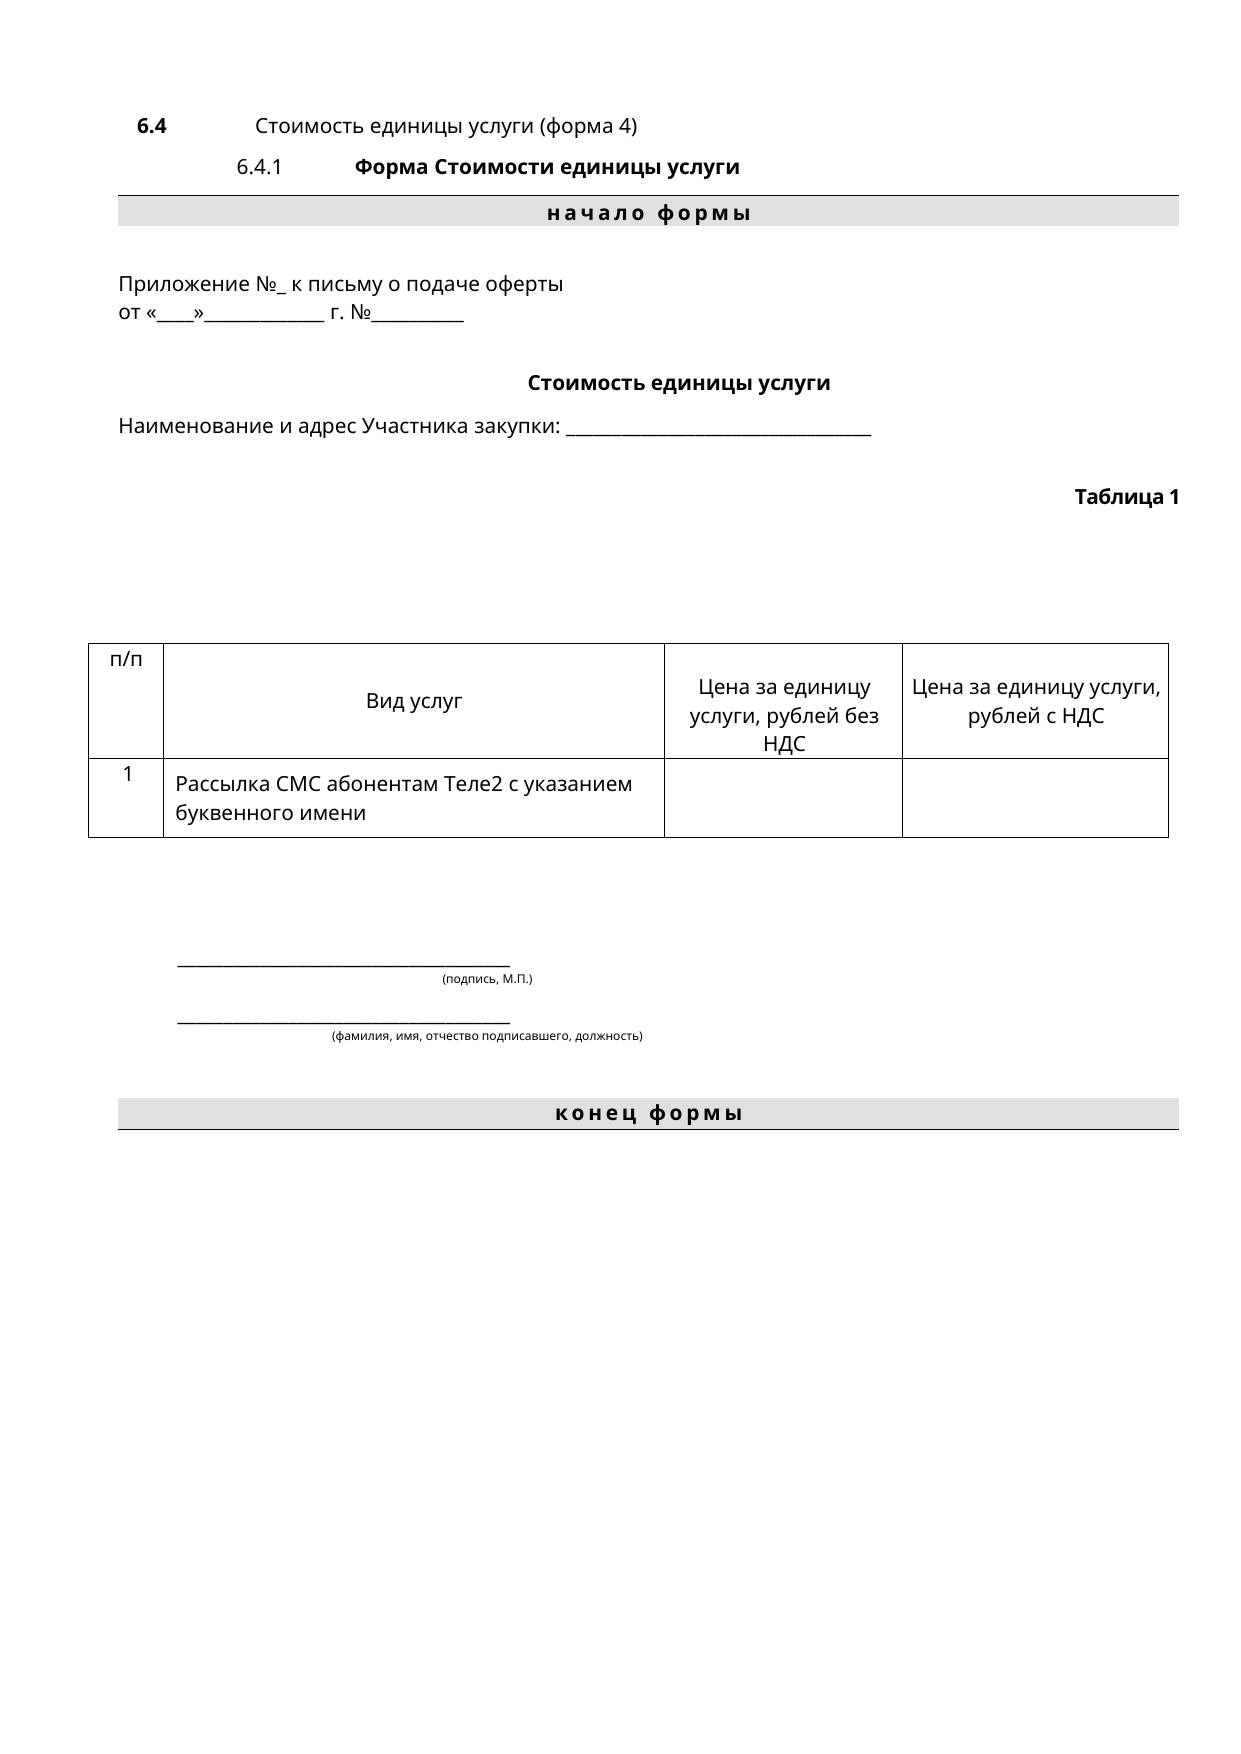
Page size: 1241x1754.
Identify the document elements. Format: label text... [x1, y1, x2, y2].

table_header Вид услуг [164, 644, 664, 758]
text Таблица 1 [118, 482, 1181, 511]
table_cell Рассылка СМС абонентам Теле2 с указанием буквенного имени [164, 759, 664, 837]
text (фамилия, имя, отчество подписавшего, должность) [118, 1027, 797, 1056]
table_header п/п [89, 644, 163, 758]
table_cell [665, 759, 902, 837]
table_header Цена за единицу услуги, рублей с НДС [903, 644, 1168, 758]
list Форма Стоимости единицы услуги [236, 152, 1181, 181]
text (подпись, М.П.) [118, 970, 797, 999]
text начало формы [118, 196, 1179, 226]
text ____________________________________ [118, 999, 1181, 1027]
table_cell [903, 759, 1168, 837]
text Наименование и адрес Участника закупки: _________________________________ [118, 411, 1181, 439]
subtitle Стоимость единицы услуги (форма 4) [137, 111, 1181, 140]
text конец формы [118, 1098, 1179, 1129]
table_cell 1 [89, 759, 163, 837]
text Приложение №_ к письму о подаче оферты от «____»_____________ г. №__________ [118, 269, 1181, 326]
table_header Цена за единицу услуги, рублей без НДС [665, 644, 902, 758]
text Стоимость единицы услуги [118, 368, 1181, 397]
text ____________________________________ [118, 942, 1181, 970]
